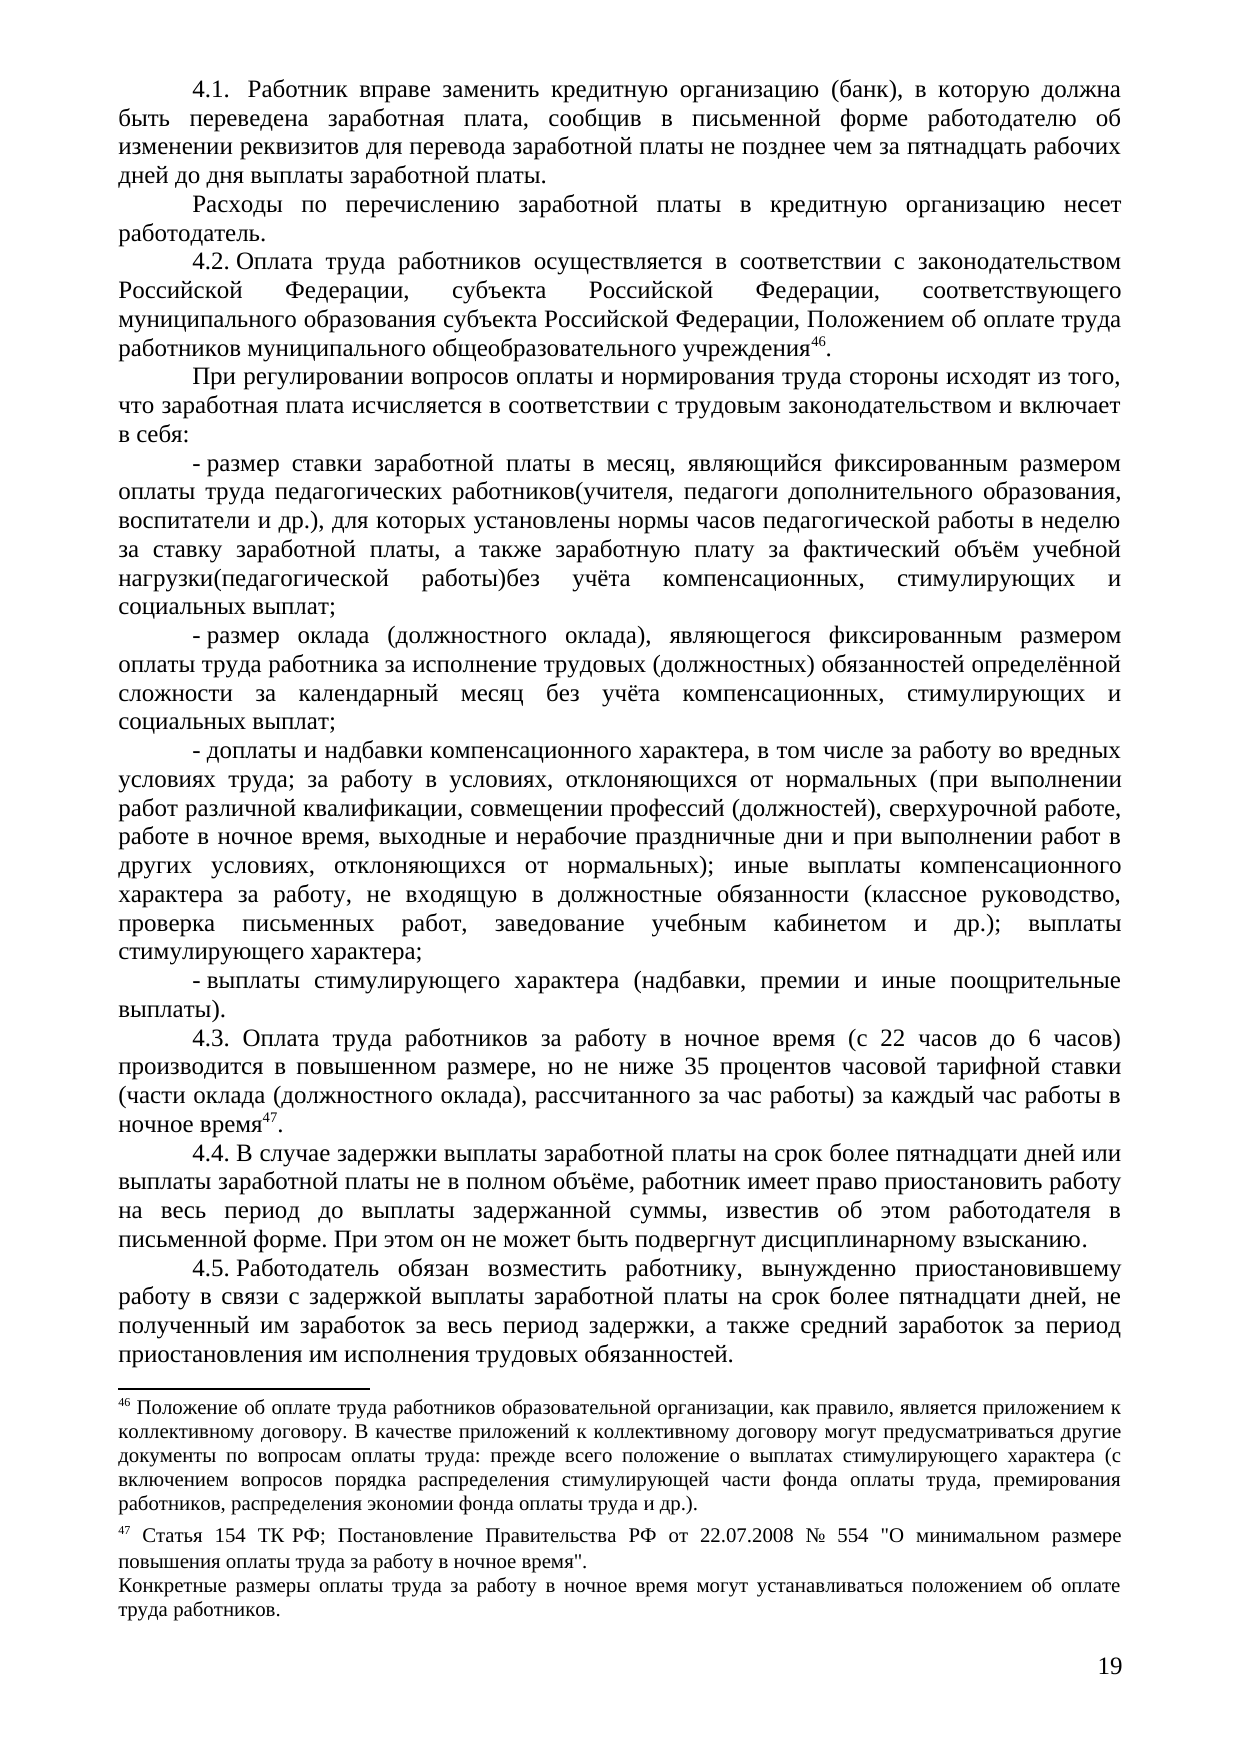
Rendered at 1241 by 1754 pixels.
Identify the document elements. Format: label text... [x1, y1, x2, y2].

list 4.4. В случае задержки выплаты заработной платы на срок более пятнадцати дней или выплаты заработной платы не в полном объёме, работник имеет право приостановить работу на весь период до выплаты задержанной суммы, известив об этом работодателя в письменной форме. При этом он не может быть подвергнут дисциплинарному взысканию. [118, 1138, 1122, 1253]
text - размер ставки заработной платы в месяц, являющийся фиксированным размером оплаты труда педагогических работников(учителя, педагоги дополнительного образования, воспитатели и др.), для которых установлены нормы часов педагогической работы в неделю за ставку заработной платы, а также заработную плату за фактический объём учебной нагрузки(педагогической работы)без учёта компенсационных, стимулирующих и социальных выплат; [118, 448, 1122, 620]
text - доплаты и надбавки компенсационного характера, в том числе за работу во вредных условиях труда; за работу в условиях, отклоняющихся от нормальных (при выполнении работ различной квалификации, совмещении профессий (должностей), сверхурочной работе, работе в ночное время, выходные и нерабочие праздничные дни и при выполнении работ в других условиях, отклоняющихся от нормальных); иные выплаты компенсационного характера за работу, не входящую в должностные обязанности (классное руководство, проверка письменных работ, заведование учебным кабинетом и др.); выплаты стимулирующего характера; [118, 735, 1122, 965]
text Расходы по перечислению заработной платы в кредитную организацию несет работодатель. [118, 189, 1122, 246]
text - выплаты стимулирующего характера (надбавки, премии и иные поощрительные выплаты). [118, 965, 1122, 1023]
list 4.5. Работодатель обязан возместить работнику, вынужденно приостановившему работу в связи с задержкой выплаты заработной платы на срок более пятнадцати дней, не полученный им заработок за весь период задержки, а также средний заработок за период приостановления им исполнения трудовых обязанностей. [118, 1253, 1122, 1368]
text 4.1. Работник вправе заменить кредитную организацию (банк), в которую должна быть переведена заработная плата, сообщив в письменной форме работодателю об изменении реквизитов для перевода заработной платы не позднее чем за пятнадцать рабочих дней до дня выплаты заработной платы. [118, 74, 1122, 189]
text При регулировании вопросов оплаты и нормирования труда стороны исходят из того, что заработная плата исчисляется в соответствии с трудовым законодательством и включает в себя: [118, 361, 1122, 448]
text - размер оклада (должностного оклада), являющегося фиксированным размером оплаты труда работника за исполнение трудовых (должностных) обязанностей определённой сложности за календарный месяц без учёта компенсационных, стимулирующих и социальных выплат; [118, 620, 1122, 735]
text 4.2. Оплата труда работников осуществляется в соответствии с законодательством Российской Федерации, субъекта Российской Федерации, соответствующего муниципального образования субъекта Российской Федерации, Положением об оплате труда работников муниципального общеобразовательного учреждения. [118, 246, 1122, 361]
text 4.3. Оплата труда работников за работу в ночное время (с 22 часов до 6 часов) производится в повышенном размере, но не ниже 35 процентов часовой тарифной ставки (части оклада (должностного оклада), рассчитанного за час работы) за каждый час работы в ночное время. [118, 1023, 1122, 1138]
